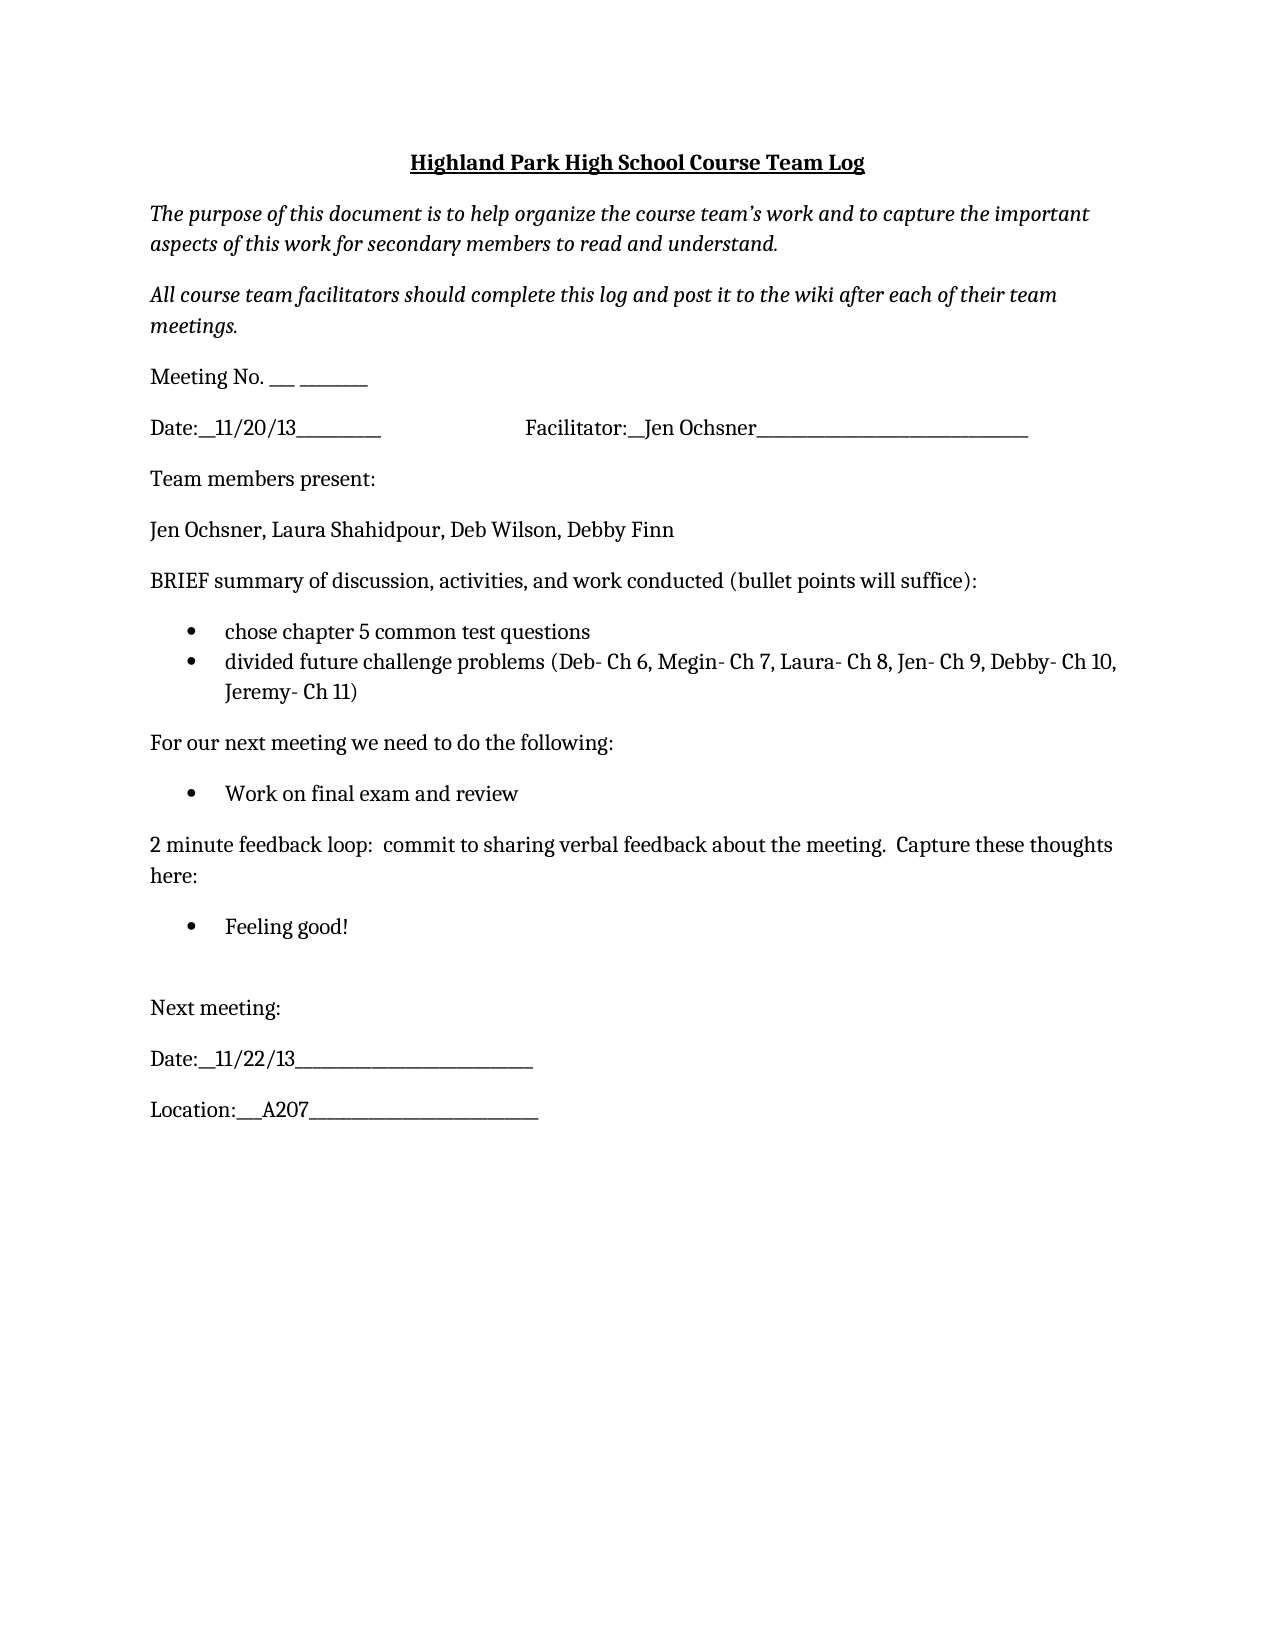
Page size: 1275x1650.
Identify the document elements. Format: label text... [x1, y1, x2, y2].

text All course team facilitators should complete this log and post it to the wiki after each of their team meetings. [150, 282, 1125, 339]
list chose chapter 5 common test questions [187, 619, 1125, 645]
text Jen Ochsner, Laura Shahidpour, Deb Wilson, Debby Finn [150, 517, 1125, 543]
text Next meeting: [150, 995, 1125, 1021]
text Date:__11/22/13____________________________ [150, 1046, 1125, 1072]
text Highland Park High School Course Team Log [150, 150, 1125, 176]
list Work on final exam and review [187, 781, 1125, 808]
text Meeting No. ___ ________ [150, 363, 1125, 390]
list Feeling good! [187, 913, 1125, 940]
text Location:___A207___________________________ [150, 1097, 1125, 1123]
text For our next meeting we need to do the following: [150, 730, 1125, 757]
text 2 minute feedback loop: commit to sharing verbal feedback about the meeting. Capture these thoughts here: [150, 832, 1125, 889]
text BRIEF summary of discussion, activities, and work conducted (bullet points will suffice): [150, 568, 1125, 594]
text Team members present: [150, 466, 1125, 492]
text The purpose of this document is to help organize the course team’s work and to capture the important aspects of this work for secondary members to read and understand. [150, 201, 1125, 258]
list divided future challenge problems (Deb- Ch 6, Megin- Ch 7, Laura- Ch 8, Jen- Ch 9, Debby- Ch 10, Jeremy- Ch 11) [187, 649, 1125, 706]
text Date:__11/20/13__________ Facilitator:__Jen Ochsner________________________________ [150, 414, 1125, 441]
